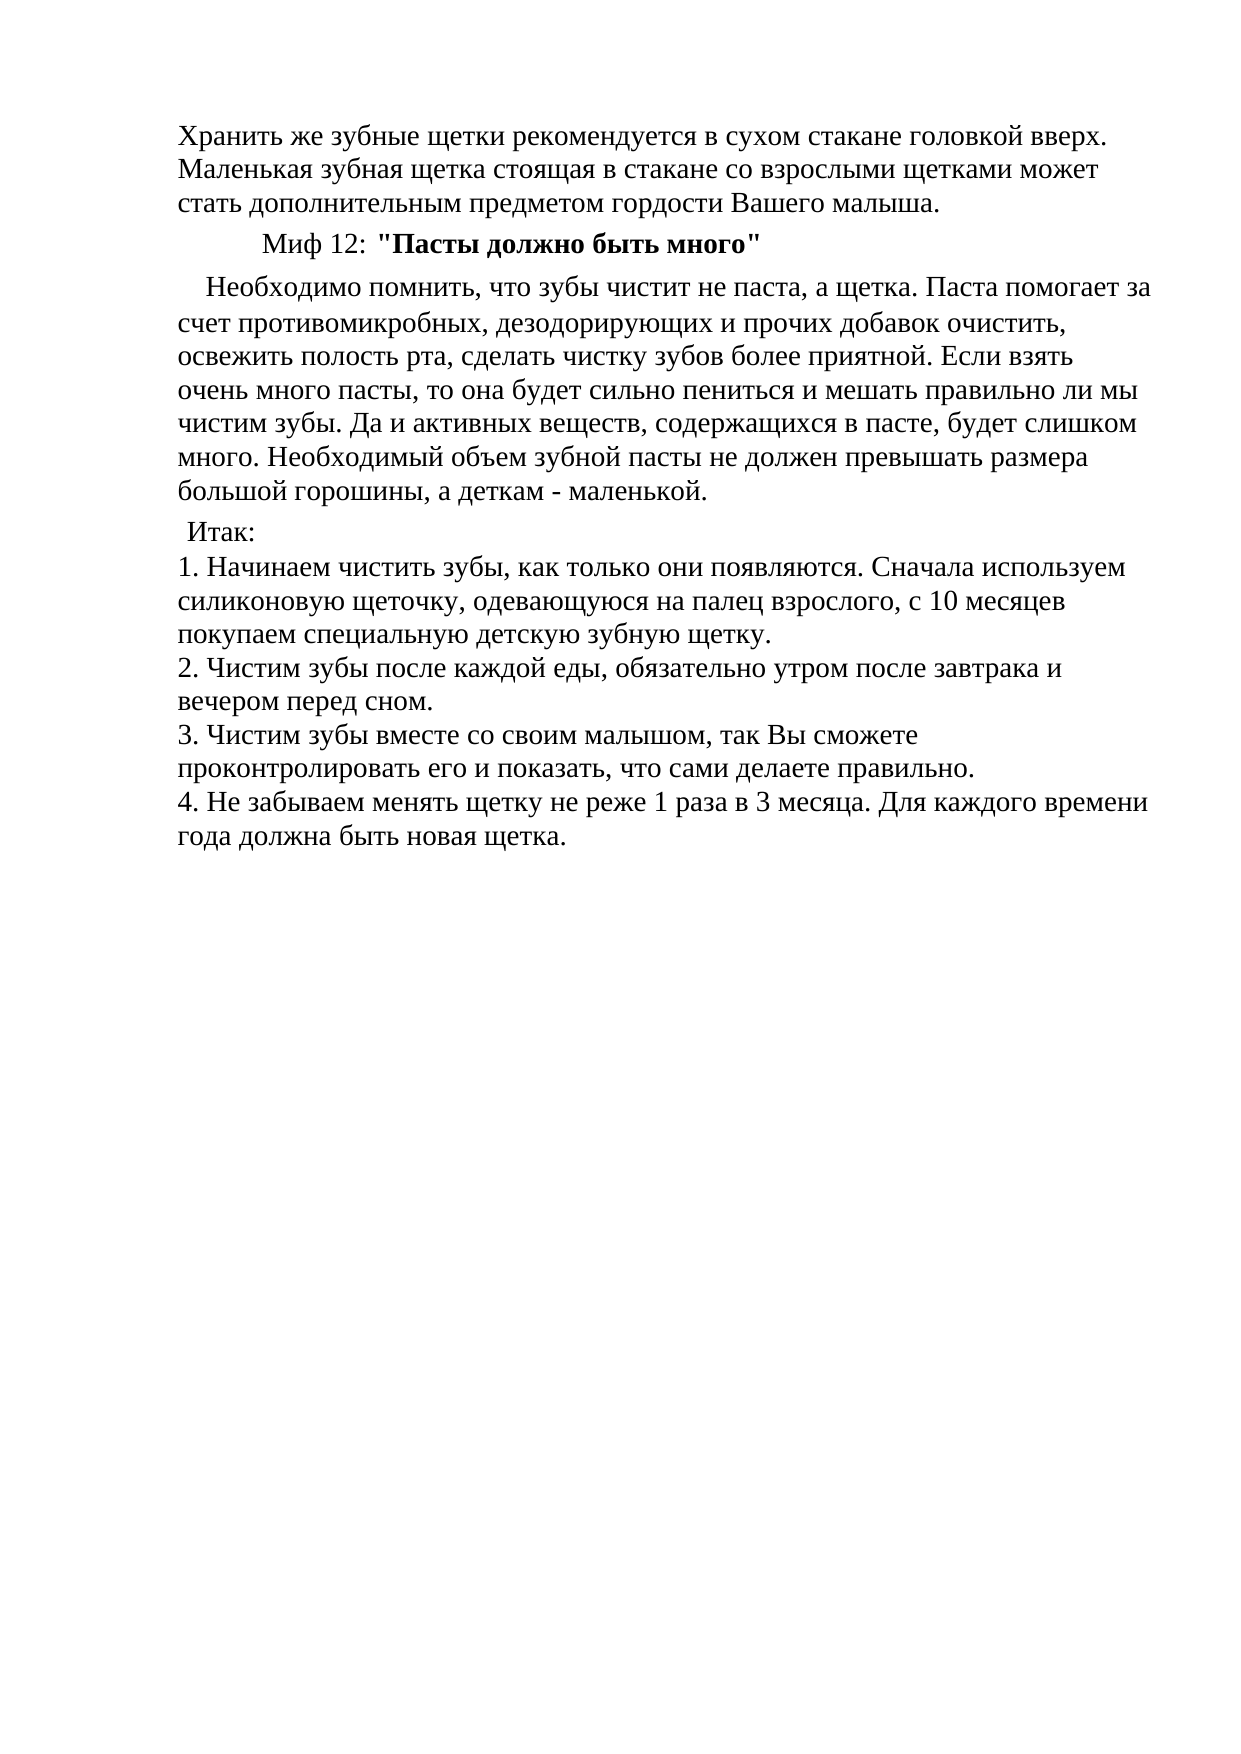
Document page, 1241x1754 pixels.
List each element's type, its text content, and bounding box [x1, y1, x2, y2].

text 2. Чистим зубы после каждой еды, обязательно утром после завтрака и вечером перед сном. [177, 650, 1152, 717]
text Итак: [177, 506, 1152, 549]
text 4. Не забываем менять щетку не реже 1 раза в 3 месяца. Для каждого времени года должна быть новая щетка. [177, 784, 1152, 851]
text Миф 12: "Пасты должно быть много" [177, 219, 1152, 262]
text 3. Чистим зубы вместе со своим малышом, так Вы сможете проконтролировать его и показать, что сами делаете правильно. [177, 717, 1152, 784]
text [177, 118, 1152, 219]
text Необходимо помнить, что зубы чистит не паста, а щетка. Паста помогает за счет противомикробных, дезодорирующих и прочих добавок очистить, освежить полость рта, сделать чистку зубов более приятной. Если взять очень много пасты, то она будет сильно пениться и мешать правильно ли мы чистим зубы. Да и активных веществ, содержащихся в пасте, будет слишком много. Необходимый объем зубной пасты не должен превышать размера большой горошины, а деткам - маленькой. [177, 262, 1152, 506]
text 1. Начинаем чистить зубы, как только они появляются. Сначала используем силиконовую щеточку, одевающуюся на палец взрослого, с 10 месяцев покупаем специальную детскую зубную щетку. [177, 549, 1152, 650]
